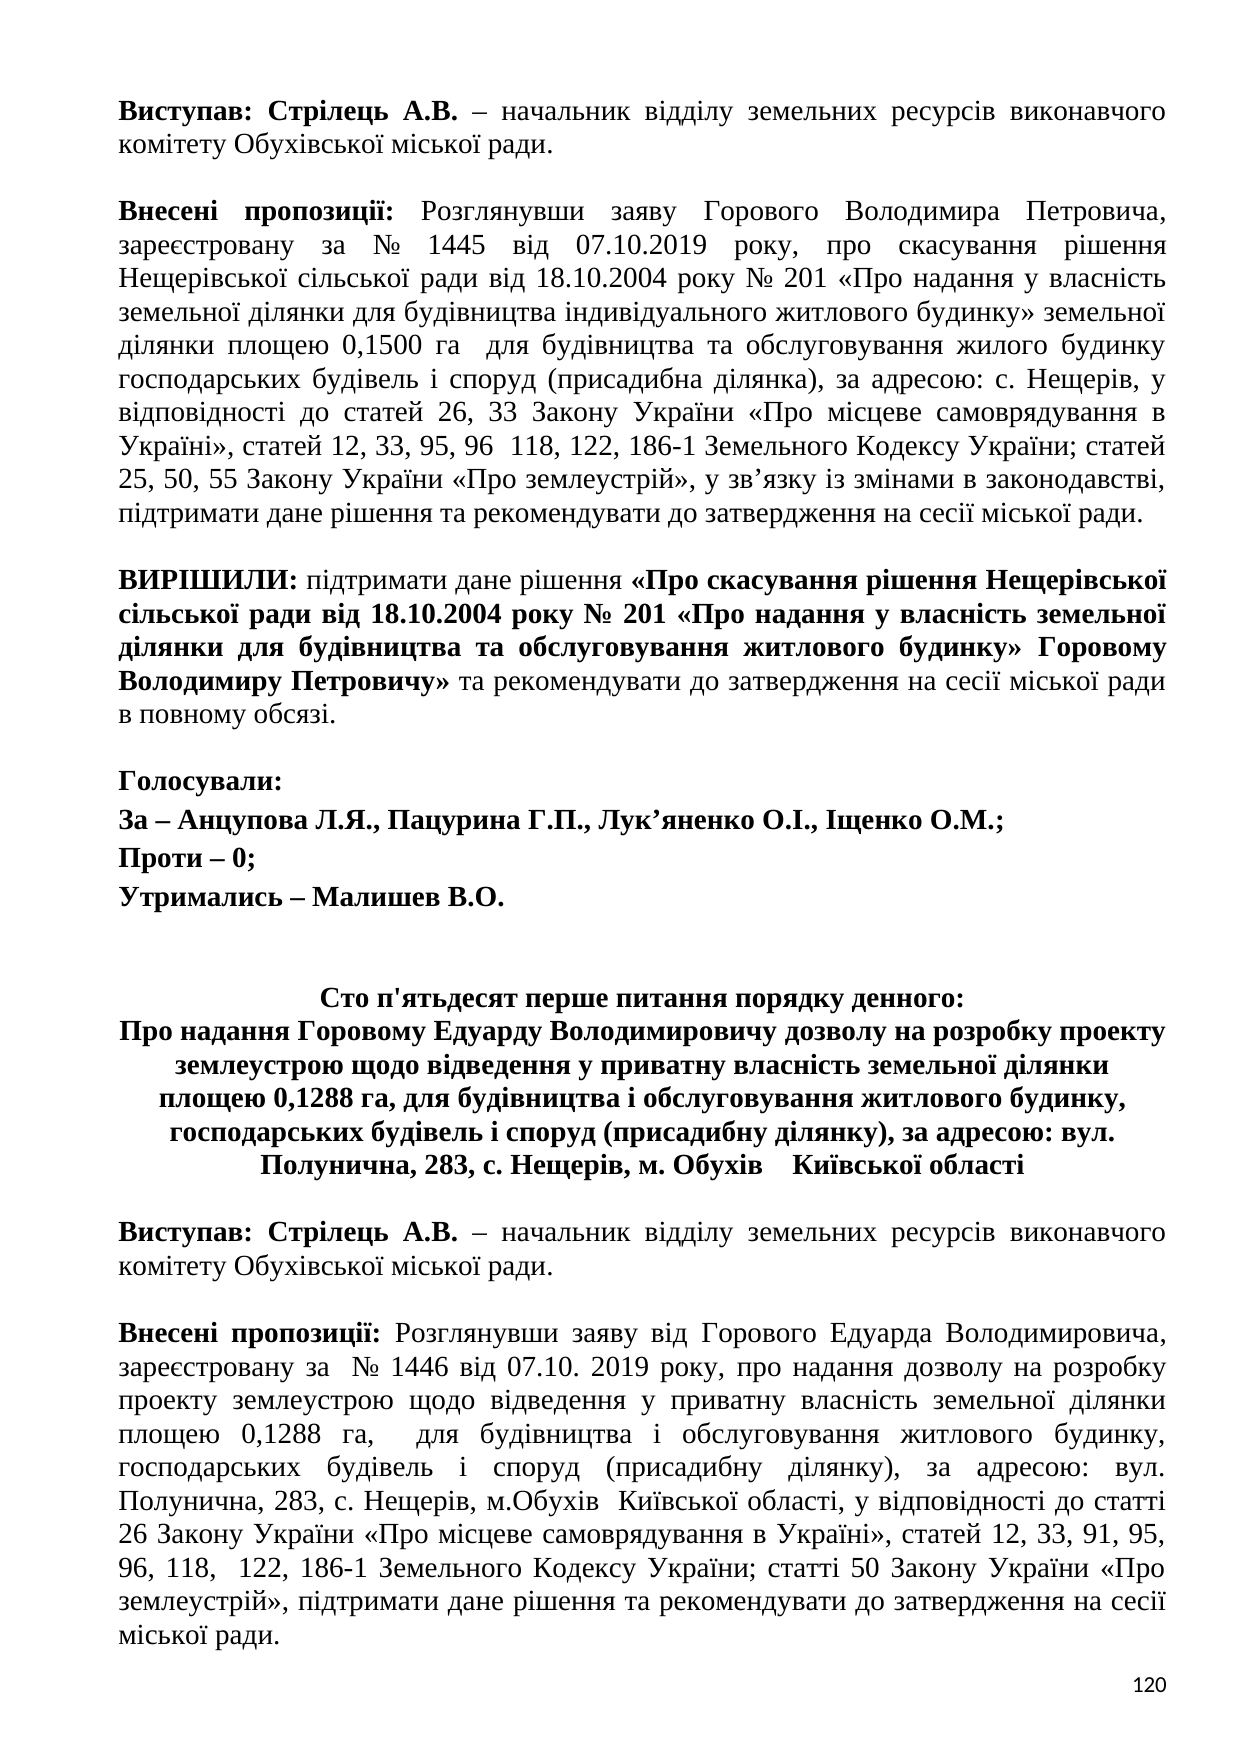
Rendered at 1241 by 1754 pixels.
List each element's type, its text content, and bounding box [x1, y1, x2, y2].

text Утримались – Малишев В.О. [118, 879, 1167, 913]
text Виступав: Стрілець А.В. – начальник відділу земельних ресурсів виконавчого комітету Обухівської міської ради. [118, 93, 1167, 160]
text Проти – 0; [118, 841, 1167, 874]
list Внесені пропозиції: Розглянувши заяву Горового Володимира Петровича, зареєстровану за № 1445 від 07.10.2019 року, про скасування рішення Нещерівської сільської ради від 18.10.2004 року № 201 «Про надання у власність земельної ділянки для будівництва індивідуального житлового будинку» земельної ділянки площею 0,1500 га для будівництва та обслуговування жилого будинку господарських будівель і споруд (присадибна ділянка), за адресою: с. Нещерів, у відповідності до статей 26, 33 Закону України «Про місцеве самоврядування в Україні», статей 12, 33, 95, 96 118, 122, 186-1 Земельного Кодексу України; статей 25, 50, 55 Закону України «Про землеустрій», у зв’язку із змінами в законодавстві, підтримати дане рішення та рекомендувати до затвердження на сесії міської ради. [118, 193, 1167, 529]
text За – Анцупова Л.Я., Пацурина Г.П., Лук’яненко О.І., Іщенко О.М.; [118, 802, 1167, 836]
list Внесені пропозиції: Розглянувши заяву від Горового Едуарда Володимировича, зареєстровану за № 1446 від 07.10. 2019 року, про надання дозволу на розробку проекту землеустрою щодо відведення у приватну власність земельної ділянки площею 0,1288 га, для будівництва і обслуговування житлового будинку, господарських будівель і споруд (присадибну ділянку), за адресою: вул. Полунична, 283, с. Нещерів, м.Обухів Київської області, у відповідності до статті 26 Закону України «Про місцеве самоврядування в Україні», статей 12, 33, 91, 95, 96, 118, 122, 186-1 Земельного Кодексу України; статті 50 Закону України «Про землеустрій», підтримати дане рішення та рекомендувати до затвердження на сесії міської ради. [118, 1315, 1167, 1651]
text Голосували: [118, 763, 1167, 797]
text Виступав: Стрілець А.В. – начальник відділу земельних ресурсів виконавчого комітету Обухівської міської ради. [118, 1214, 1167, 1282]
text Про надання Горовому Едуарду Володимировичу дозволу на розробку проекту землеустрою щодо відведення у приватну власність земельної ділянки площею 0,1288 га, для будівництва і обслуговування житлового будинку, господарських будівель і споруд (присадибну ділянку), за адресою: вул. Полунична, 283, с. Нещерів, м. Обухів Київської області [118, 1013, 1167, 1181]
text Сто п'ятьдесят перше питання порядку денного: [118, 980, 1167, 1013]
text ВИРІШИЛИ: підтримати дане рішення «Про скасування рішення Нещерівської сільської ради від 18.10.2004 року № 201 «Про надання у власність земельної ділянки для будівництва та обслуговування житлового будинку» Горовому Володимиру Петровичу» та рекомендувати до затвердження на сесії міської ради в повному обсязі. [118, 562, 1167, 730]
